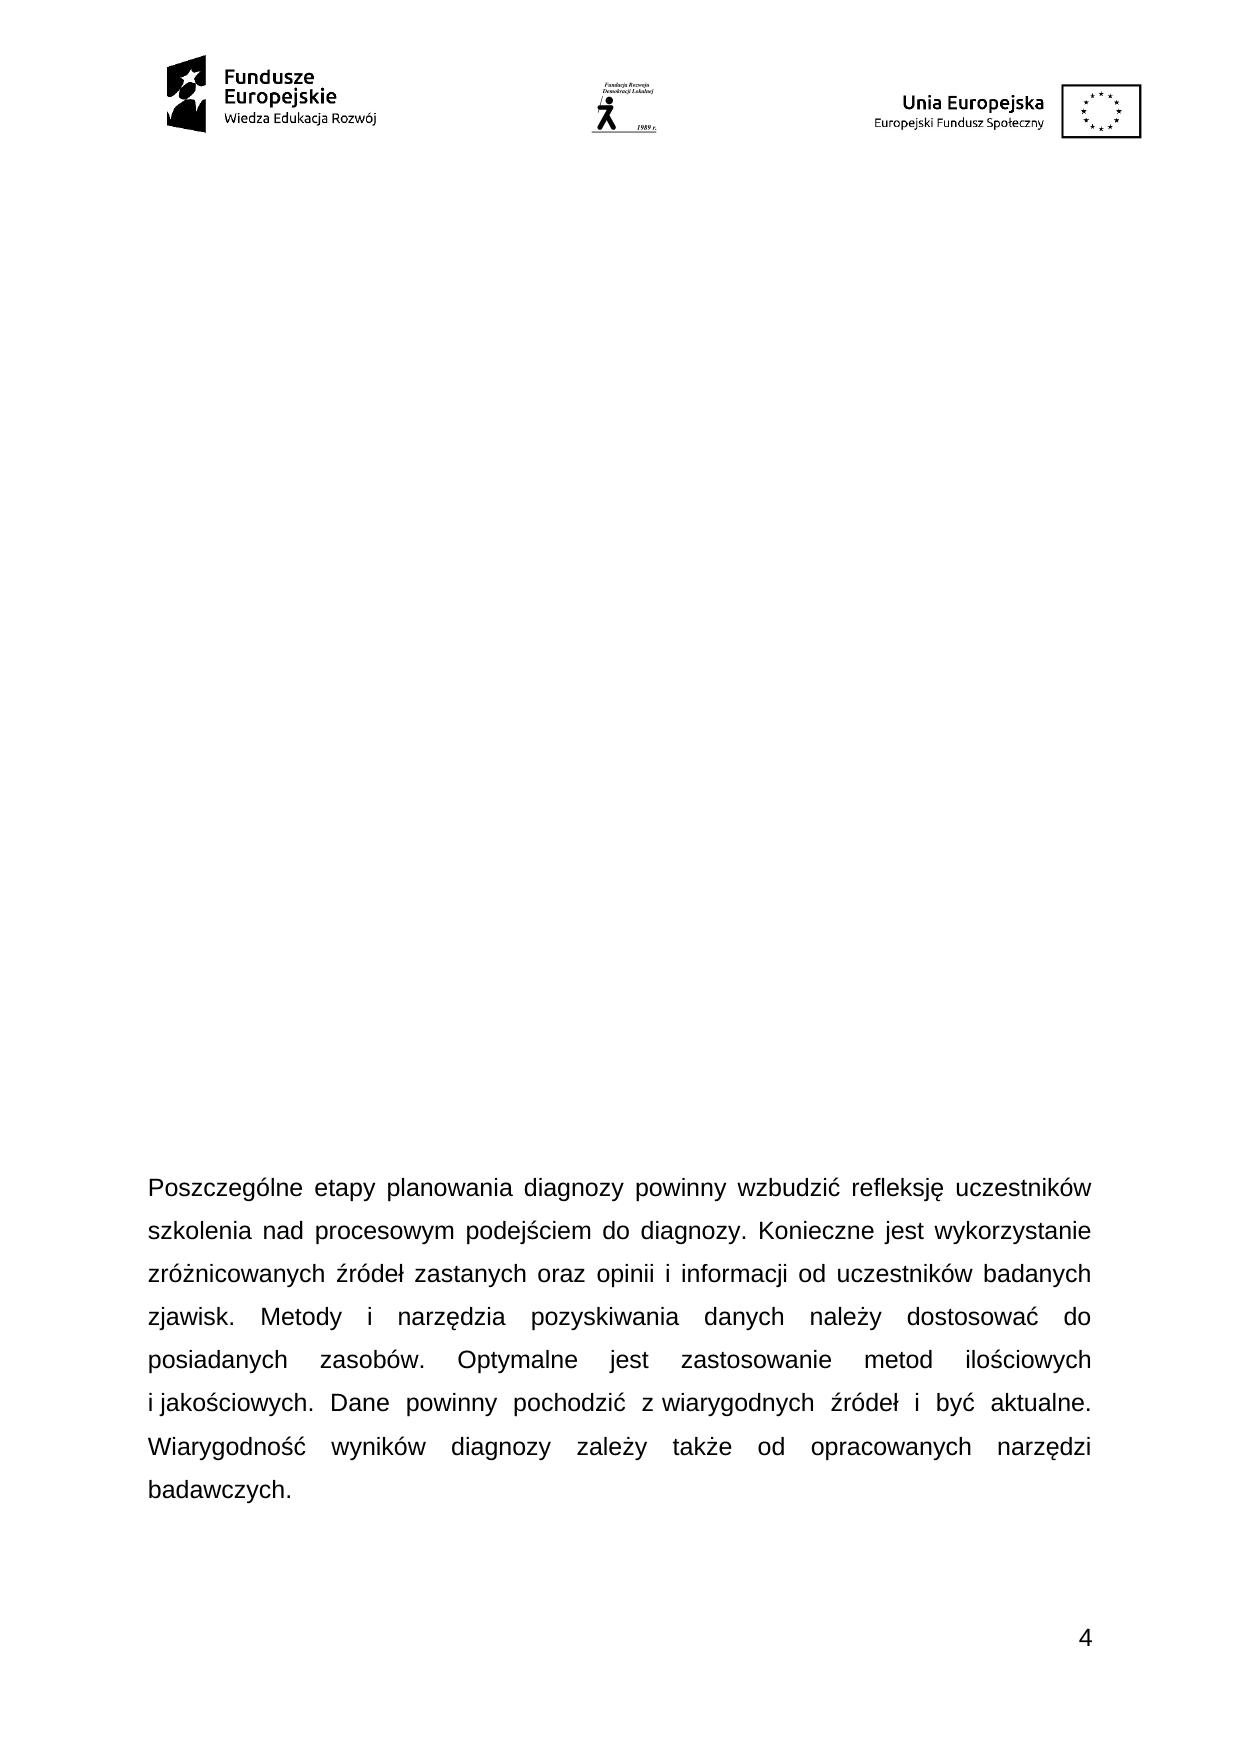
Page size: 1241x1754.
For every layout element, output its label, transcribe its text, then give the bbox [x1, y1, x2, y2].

picture [857, 66, 1159, 156]
text Poszczególne etapy planowania diagnozy powinny wzbudzić refleksję uczestników szkolenia nad procesowym podejściem do diagnozy. Konieczne jest wykorzystanie zróżnicowanych źródeł zastanych oraz opinii i informacji od uczestników badanych zjawisk. Metody i narzędzia pozyskiwania danych należy dostosować do posiadanych zasobów. Optymalne jest zastosowanie metod ilościowych i jakościowych. Dane powinny pochodzić z wiarygodnych źródeł i być aktualne. Wiarygodność wyników diagnozy zależy także od opracowanych narzędzi badawczych. [148, 1173, 1093, 1503]
picture [147, 35, 395, 152]
